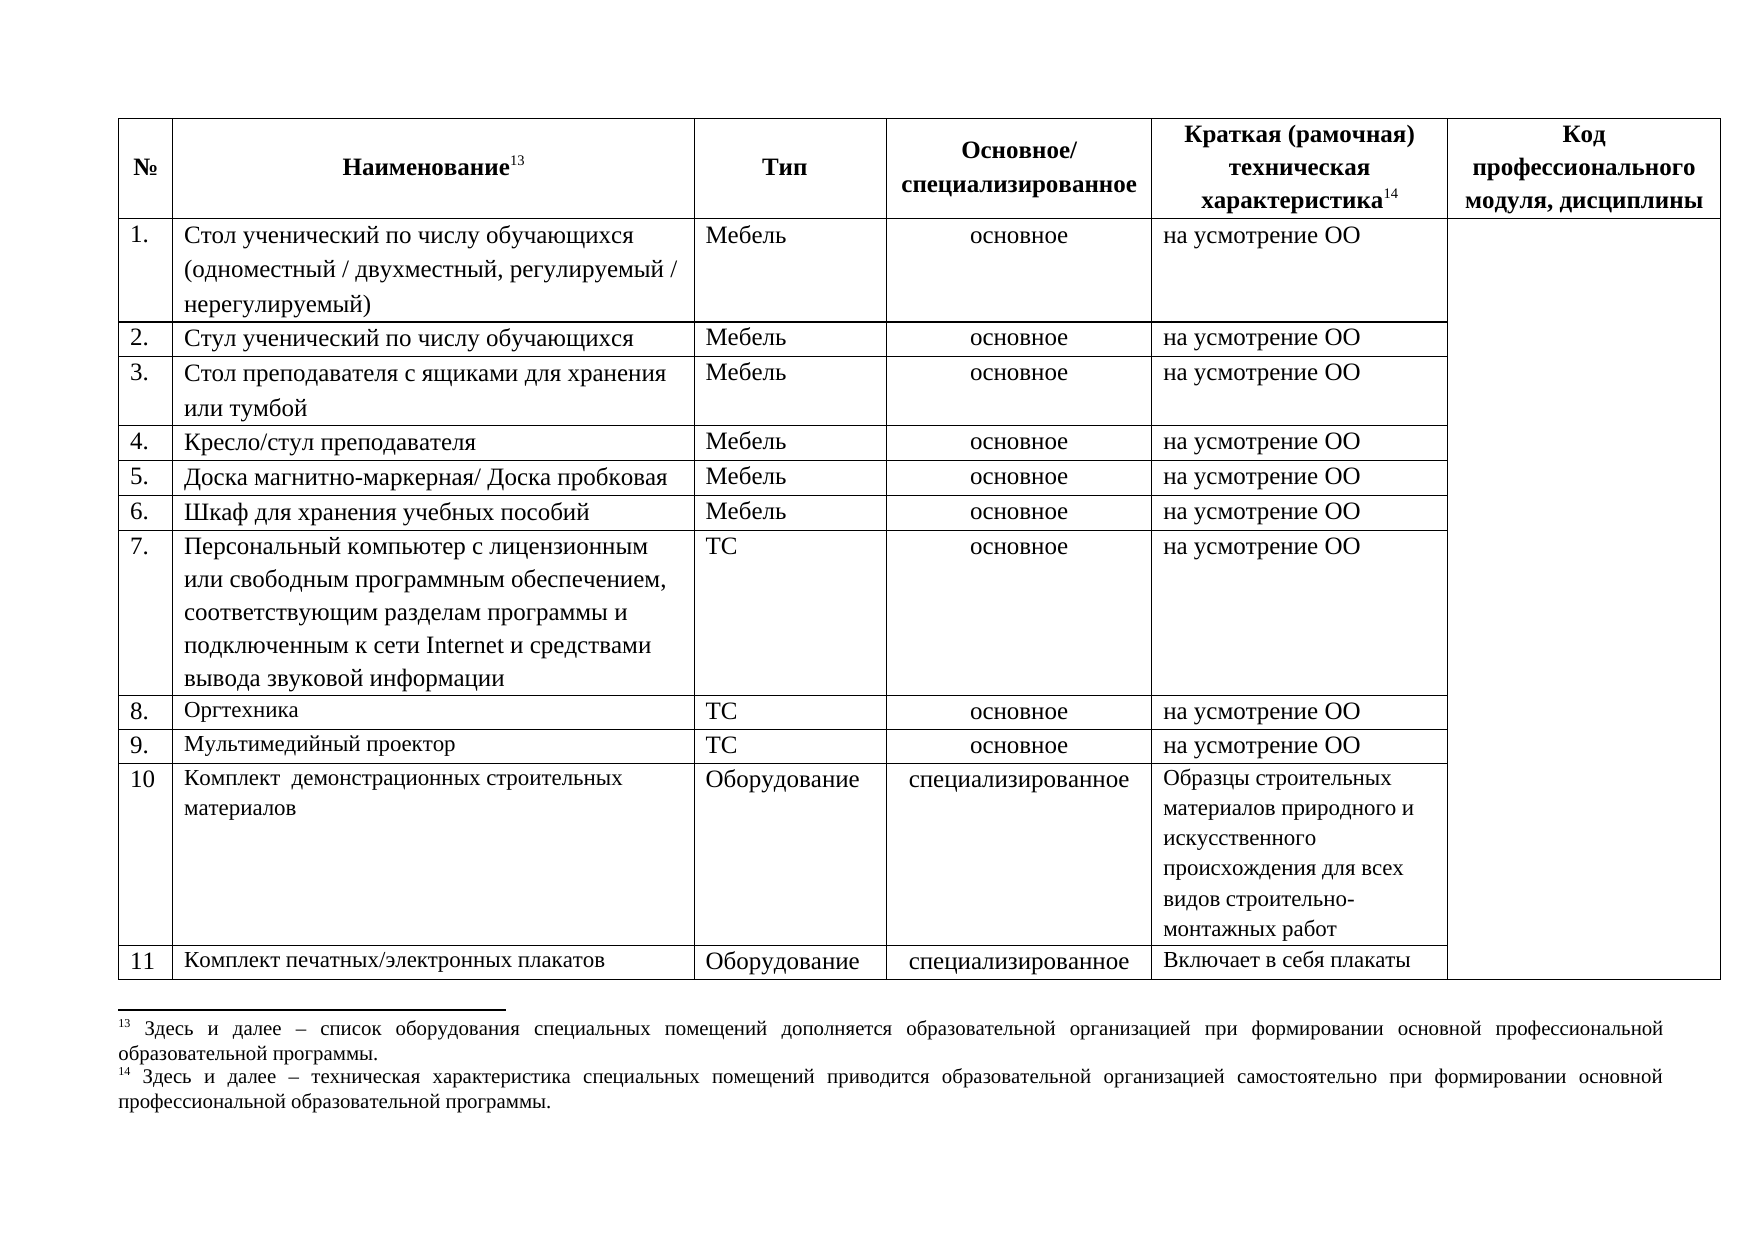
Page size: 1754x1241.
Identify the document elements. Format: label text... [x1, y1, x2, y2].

table_cell основное [887, 696, 1151, 729]
table_cell Оборудование [695, 764, 886, 945]
table_header Тип [695, 119, 886, 218]
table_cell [173, 946, 694, 979]
table_cell 8. [119, 696, 172, 729]
table_cell на усмотрение ОО [1152, 696, 1447, 729]
table_cell 10 [119, 764, 172, 945]
table_cell основное [887, 496, 1151, 530]
table_cell Стол преподавателя с ящиками для хранения или тумбой [173, 357, 694, 425]
table_cell [1448, 219, 1720, 979]
table_cell на усмотрение ОО [1152, 730, 1447, 763]
table_cell 11 [119, 946, 172, 979]
table_cell основное [887, 219, 1151, 321]
table_cell 5. [119, 461, 172, 495]
table_cell на усмотрение ОО [1152, 323, 1447, 356]
table_cell Оргтехника [173, 696, 694, 729]
table_cell 2. [119, 323, 172, 356]
table_cell 6. [119, 496, 172, 530]
table_cell 4. [119, 426, 172, 460]
table_header Код профессионального модуля, дисциплины [1448, 119, 1720, 218]
table_cell Мебель [695, 323, 886, 356]
table_header № [119, 119, 172, 218]
table_cell на усмотрение ОО [1152, 357, 1447, 425]
table_cell ТС [695, 730, 886, 763]
table_cell основное [887, 730, 1151, 763]
table_cell Мультимедийный проектор [173, 730, 694, 763]
table_cell на усмотрение ОО [1152, 426, 1447, 460]
table_header Наименование [173, 119, 694, 218]
table_cell на усмотрение ОО [1152, 496, 1447, 530]
table_cell Мебель [695, 219, 886, 321]
table_cell на усмотрение ОО [1152, 461, 1447, 495]
table_cell Персональный компьютер с лицензионным или свободным программным обеспечением, соответствующим разделам программы и подключенным к сети Internet и средствами вывода звуковой информации [173, 531, 694, 695]
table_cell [1152, 946, 1447, 979]
table_cell Оборудование [695, 946, 886, 979]
table_cell основное [887, 461, 1151, 495]
table_cell Шкаф для хранения учебных пособий [173, 496, 694, 530]
table_cell Мебель [695, 461, 886, 495]
table_cell Образцы строительных материалов природного и искусственного происхождения для всех видов строительно-монтажных работ [1152, 764, 1447, 945]
table_header Краткая (рамочная) техническая характеристика [1152, 119, 1447, 218]
table_cell Комплект демонстрационных строительных материалов [173, 764, 694, 945]
table_cell специализированное [887, 946, 1151, 979]
table_cell 3. [119, 357, 172, 425]
table_cell 1. [119, 219, 172, 321]
table_cell Мебель [695, 496, 886, 530]
table_cell Доска магнитно-маркерная/ Доска пробковая [173, 461, 694, 495]
table_cell на усмотрение ОО [1152, 219, 1447, 321]
table_cell на усмотрение ОО [1152, 531, 1447, 695]
table_cell ТС [695, 531, 886, 695]
table_cell основное [887, 426, 1151, 460]
table_cell основное [887, 357, 1151, 425]
table_header Основное/ специализированное [887, 119, 1151, 218]
table_cell основное [887, 531, 1151, 695]
table_cell Мебель [695, 357, 886, 425]
table_cell специализированное [887, 764, 1151, 945]
table_cell Стол ученический по числу обучающихся (одноместный / двухместный, регулируемый / нерегулируемый) [173, 219, 694, 321]
table_cell 9. [119, 730, 172, 763]
table_cell основное [887, 323, 1151, 356]
table_cell ТС [695, 696, 886, 729]
table_cell Кресло/стул преподавателя [173, 426, 694, 460]
table_cell 7. [119, 531, 172, 695]
table_cell Мебель [695, 426, 886, 460]
table_cell Стул ученический по числу обучающихся [173, 323, 694, 356]
